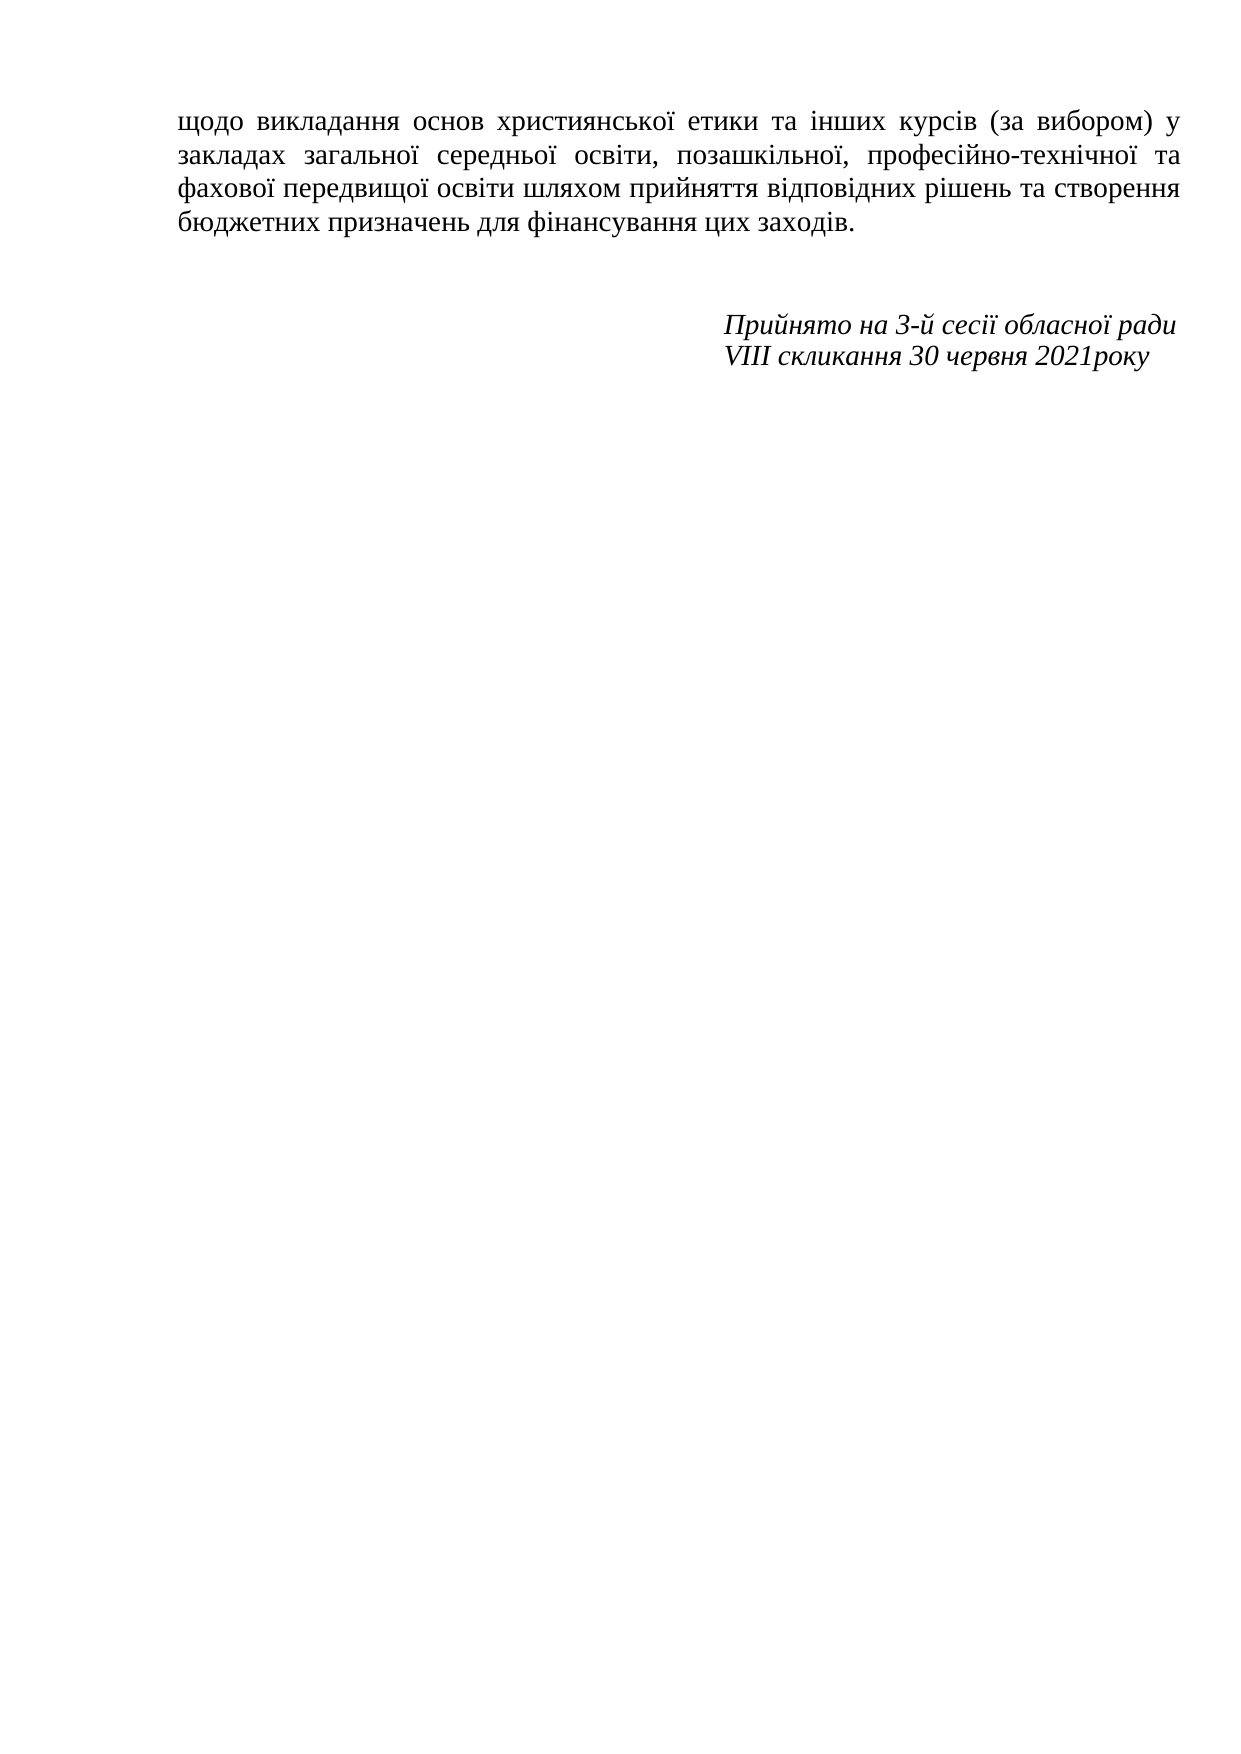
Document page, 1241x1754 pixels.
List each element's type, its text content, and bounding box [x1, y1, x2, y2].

list Прийнято на 3-й сесії обласної ради VІII скликання 30 червня 2021року [723, 310, 1181, 372]
